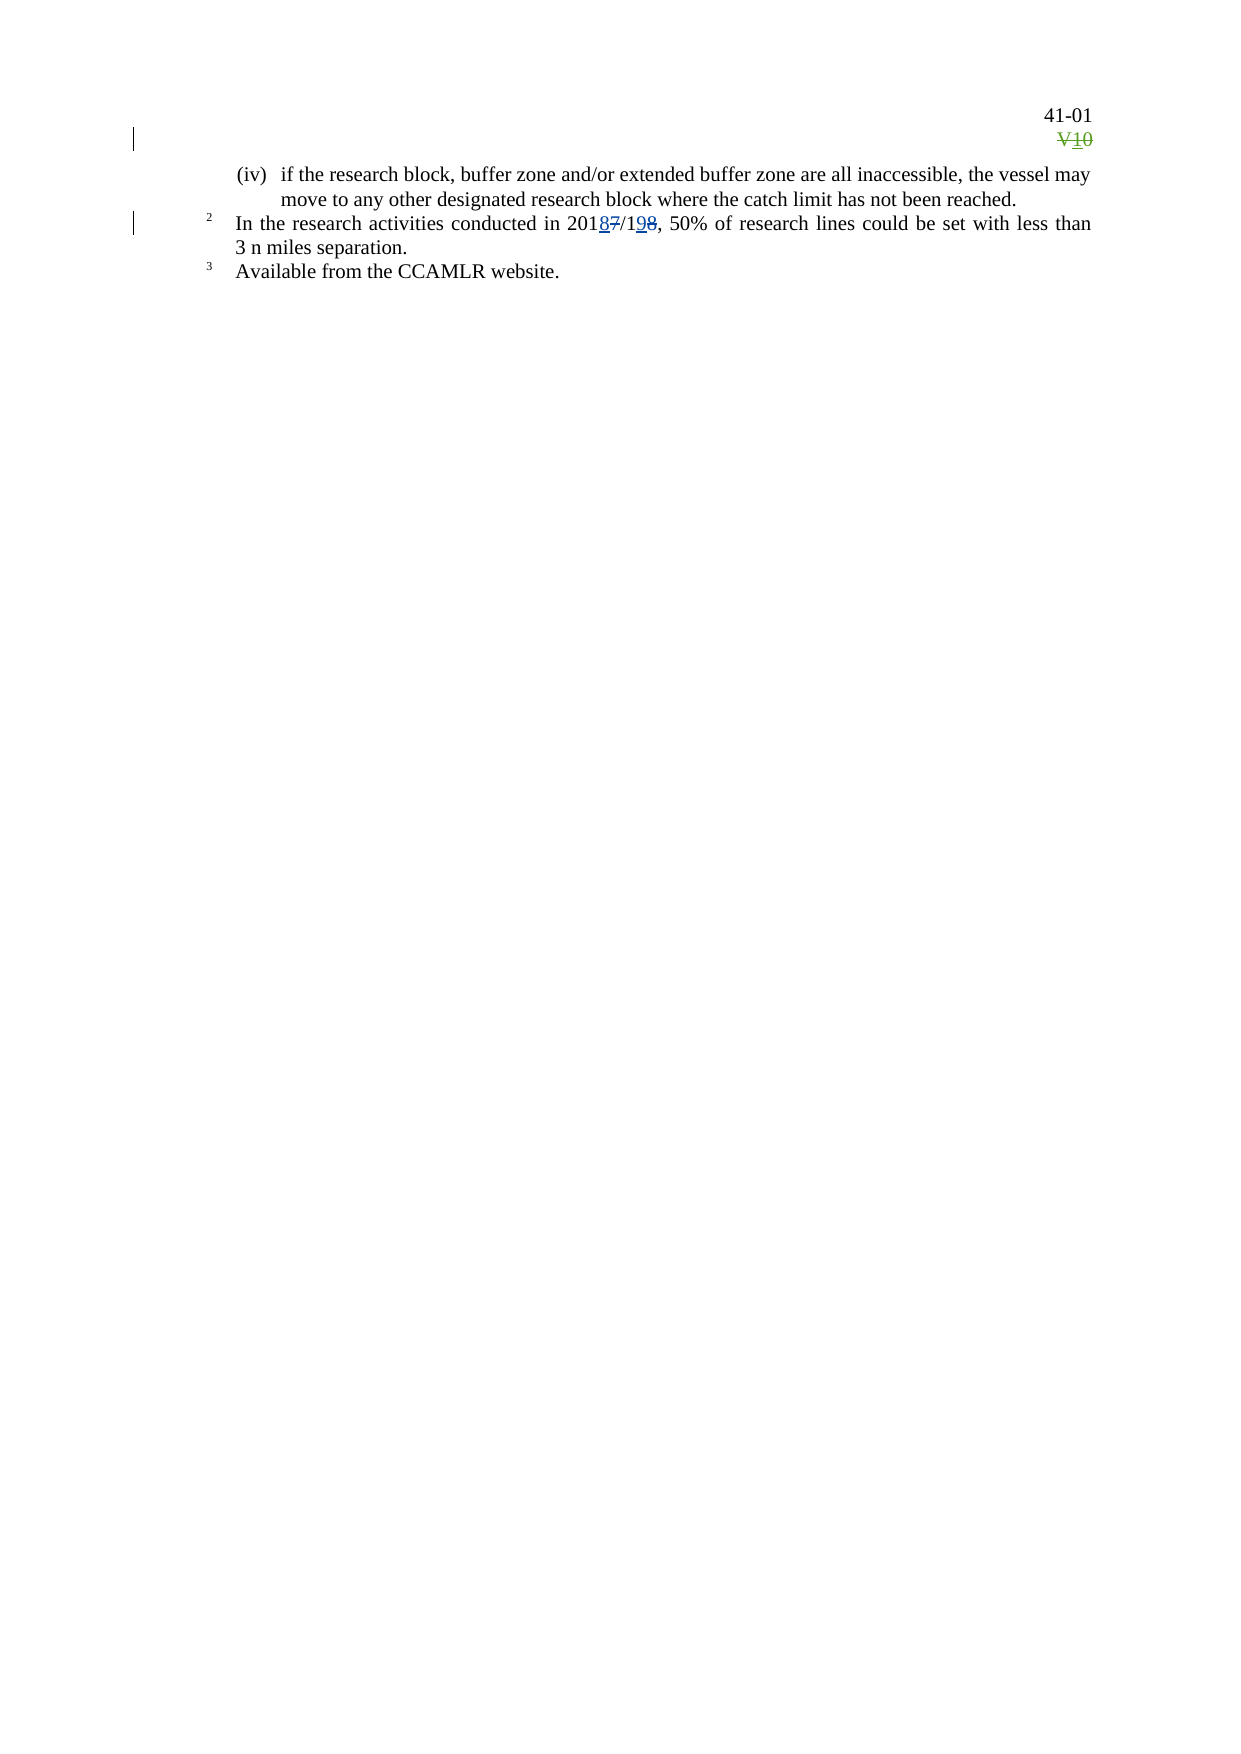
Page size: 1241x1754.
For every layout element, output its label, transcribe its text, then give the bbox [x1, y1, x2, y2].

text (iv) if the research block, buffer zone and/or extended buffer zone are all inaccessible, the vessel may move to any other designated research block where the catch limit has not been reached. [237, 162, 1092, 211]
text 3 Available from the CCAMLR website. [206, 259, 1092, 283]
text 2 In the research activities conducted in 201/1, 50% of research lines could be set with less than 3 n miles separation. [206, 211, 1092, 259]
